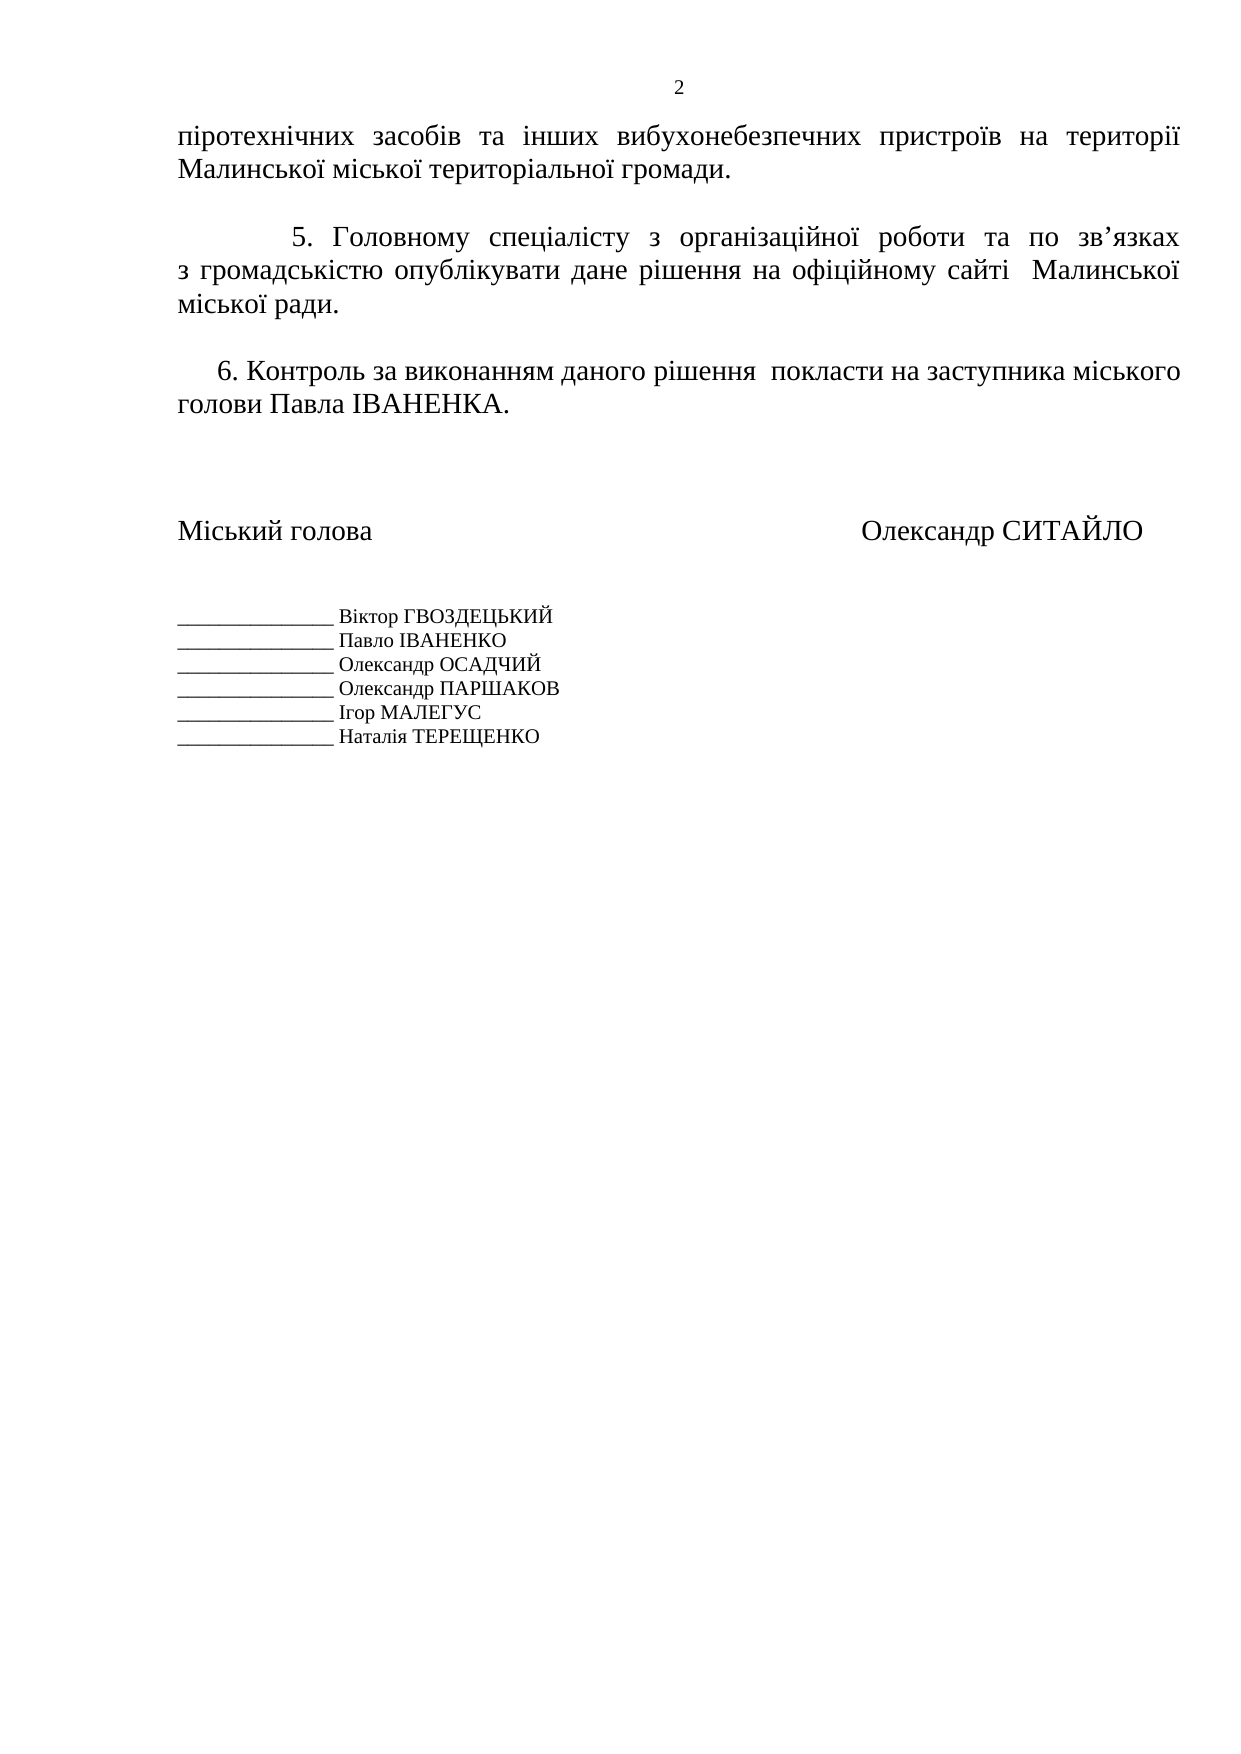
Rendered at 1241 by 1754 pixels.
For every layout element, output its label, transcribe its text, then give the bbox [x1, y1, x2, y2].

text _______________ Павло ІВАНЕНКО [177, 628, 1181, 652]
text _______________ Ігор МАЛЕГУС [177, 700, 1181, 724]
text _______________ Олександр ОСАДЧИЙ [177, 652, 1181, 676]
text 6. Контроль за виконанням даного рішення покласти на заступника міського голови Павла ІВАНЕНКА. [177, 353, 1181, 420]
text _______________ Олександр ПАРШАКОВ [177, 676, 1181, 700]
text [177, 118, 1181, 185]
text Міський голова Олександр СИТАЙЛО [177, 513, 1181, 546]
text _______________ Наталія ТЕРЕЩЕНКО [177, 724, 1181, 748]
text 5. Головному спеціалісту з організаційної роботи та по зв’язках з громадськістю опублікувати дане рішення на офіційному сайті Малинської міської ради. [177, 219, 1181, 319]
text _______________ Віктор ГВОЗДЕЦЬКИЙ [177, 604, 1181, 628]
